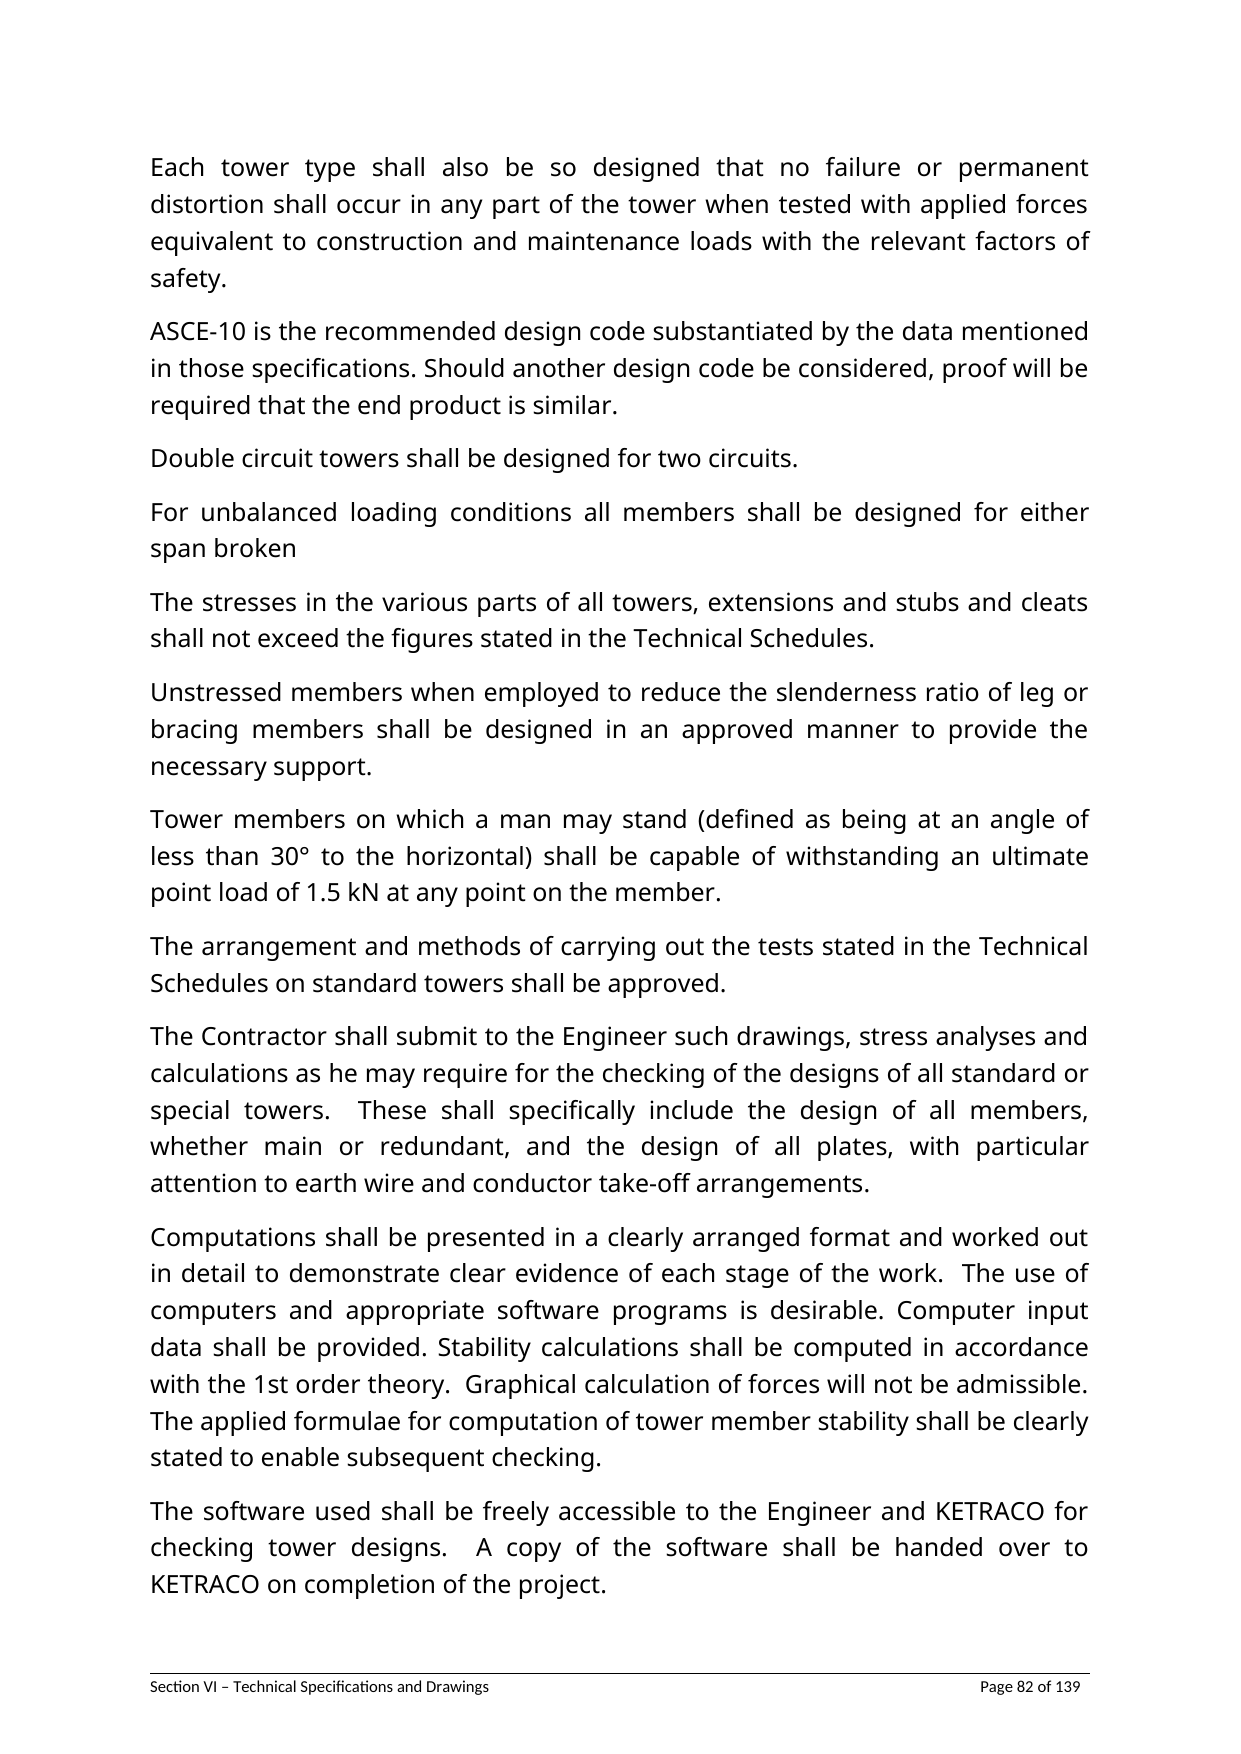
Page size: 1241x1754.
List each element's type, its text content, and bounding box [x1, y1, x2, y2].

text ASCE-10 is the recommended design code substantiated by the data mentioned in those specifications. Should another design code be considered, proof will be required that the end product is similar. [150, 314, 1090, 421]
text Double circuit towers shall be designed for two circuits. [150, 441, 1090, 475]
text Tower members on which a man may stand (defined as being at an angle of less than 30° to the horizontal) shall be capable of withstanding an ultimate point load of 1.5 kN at any point on the member. [150, 802, 1090, 909]
text The Contractor shall submit to the Engineer such drawings, stress analyses and calculations as he may require for the checking of the designs of all standard or special towers. These shall specifically include the design of all members, whether main or redundant, and the design of all plates, with particular attention to earth wire and conductor take-off arrangements. [150, 1019, 1090, 1200]
text The software used shall be freely accessible to the Engineer and KETRACO for checking tower designs. A copy of the software shall be handed over to KETRACO on completion of the project. [150, 1493, 1090, 1601]
text Each tower type shall also be so designed that no failure or permanent distortion shall occur in any part of the tower when tested with applied forces equivalent to construction and maintenance loads with the relevant factors of safety. [150, 150, 1090, 294]
text For unbalanced loading conditions all members shall be designed for either span broken [150, 494, 1090, 565]
text Computations shall be presented in a clearly arranged format and worked out in detail to demonstrate clear evidence of each stage of the work. The use of computers and appropriate software programs is desirable. Computer input data shall be provided. Stability calculations shall be computed in accordance with the 1st order theory. Graphical calculation of forces will not be admissible. The applied formulae for computation of tower member stability shall be clearly stated to enable subsequent checking. [150, 1219, 1090, 1474]
text The arrangement and methods of carrying out the tests stated in the Technical Schedules on standard towers shall be approved. [150, 928, 1090, 999]
text Unstressed members when employed to reduce the slenderness ratio of leg or bracing members shall be designed in an approved manner to provide the necessary support. [150, 674, 1090, 782]
text The stresses in the various parts of all towers, extensions and stubs and cleats shall not exceed the figures stated in the Technical Schedules. [150, 584, 1090, 655]
